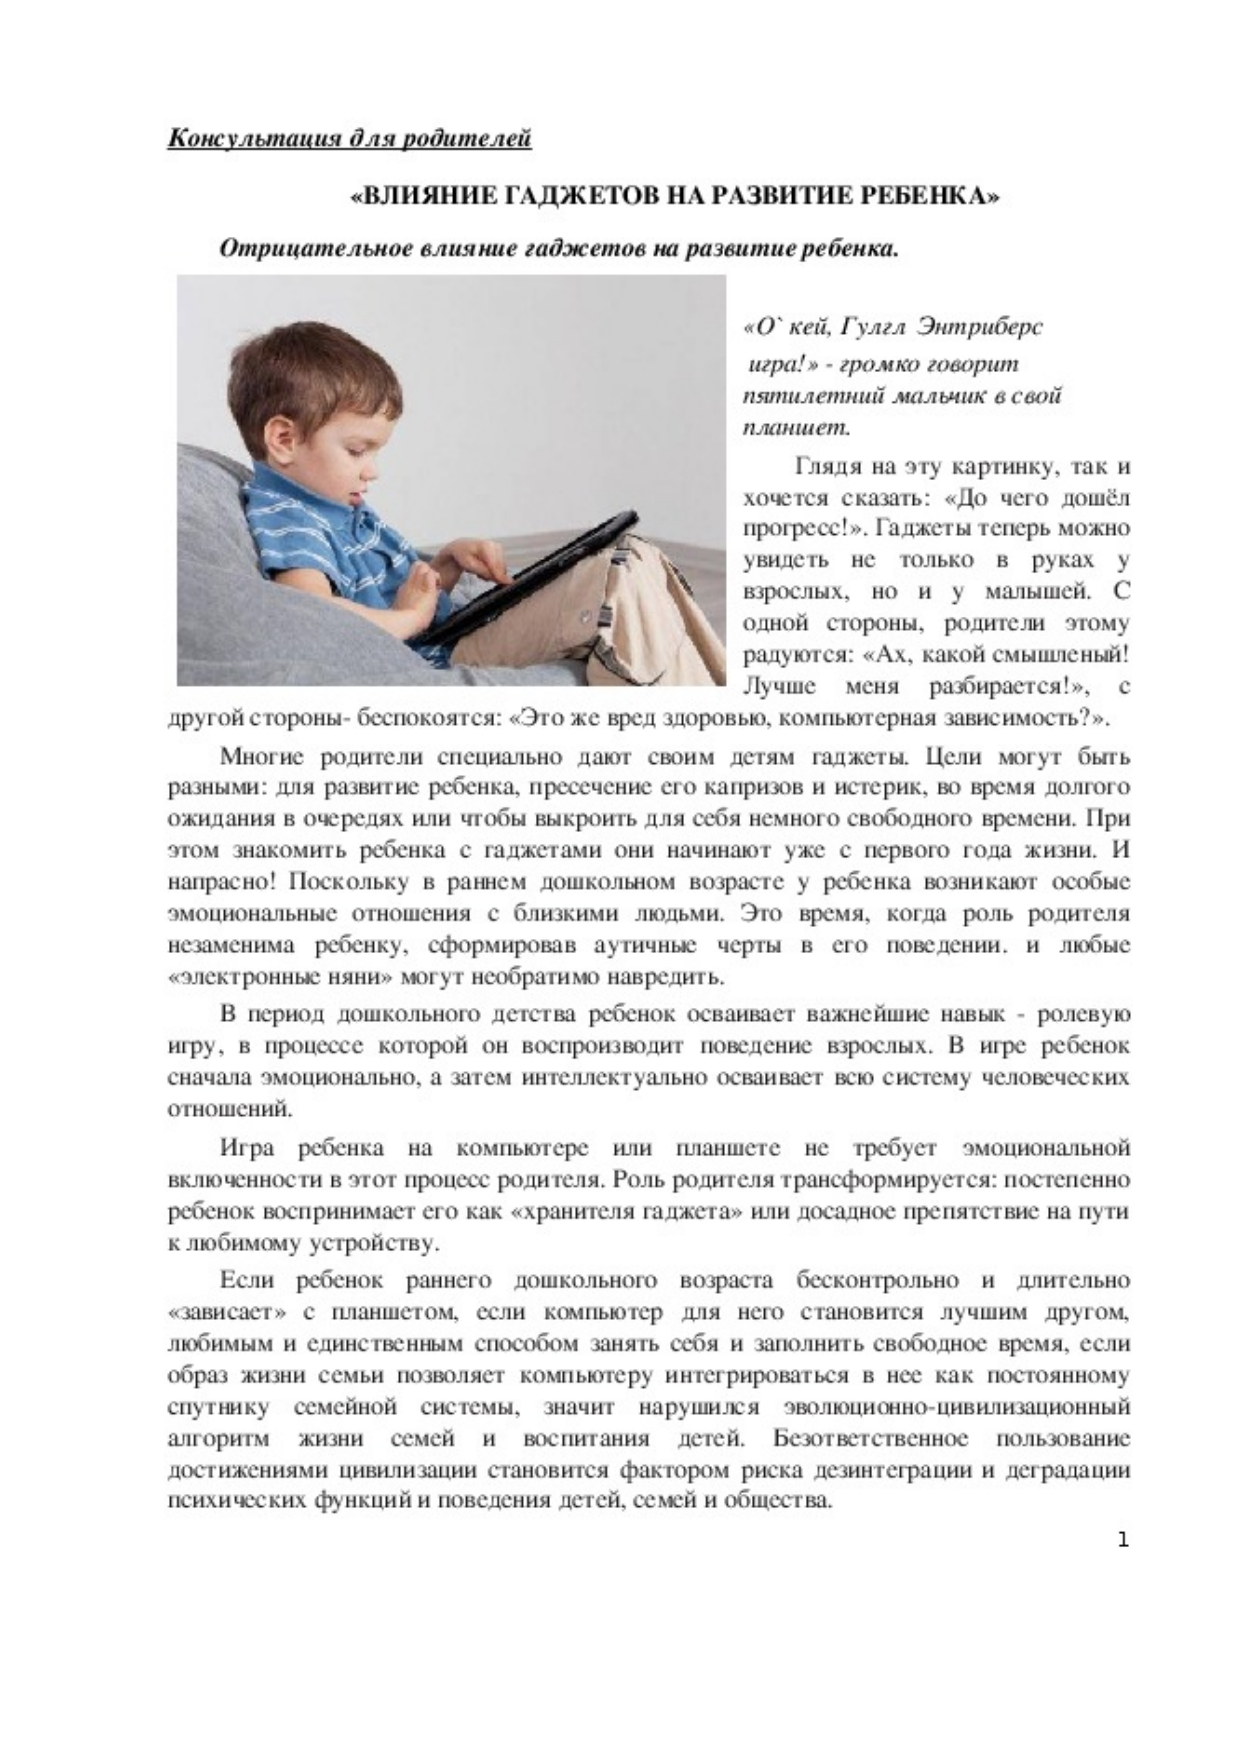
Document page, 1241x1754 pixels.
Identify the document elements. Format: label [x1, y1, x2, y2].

picture [75, 75, 1183, 1642]
